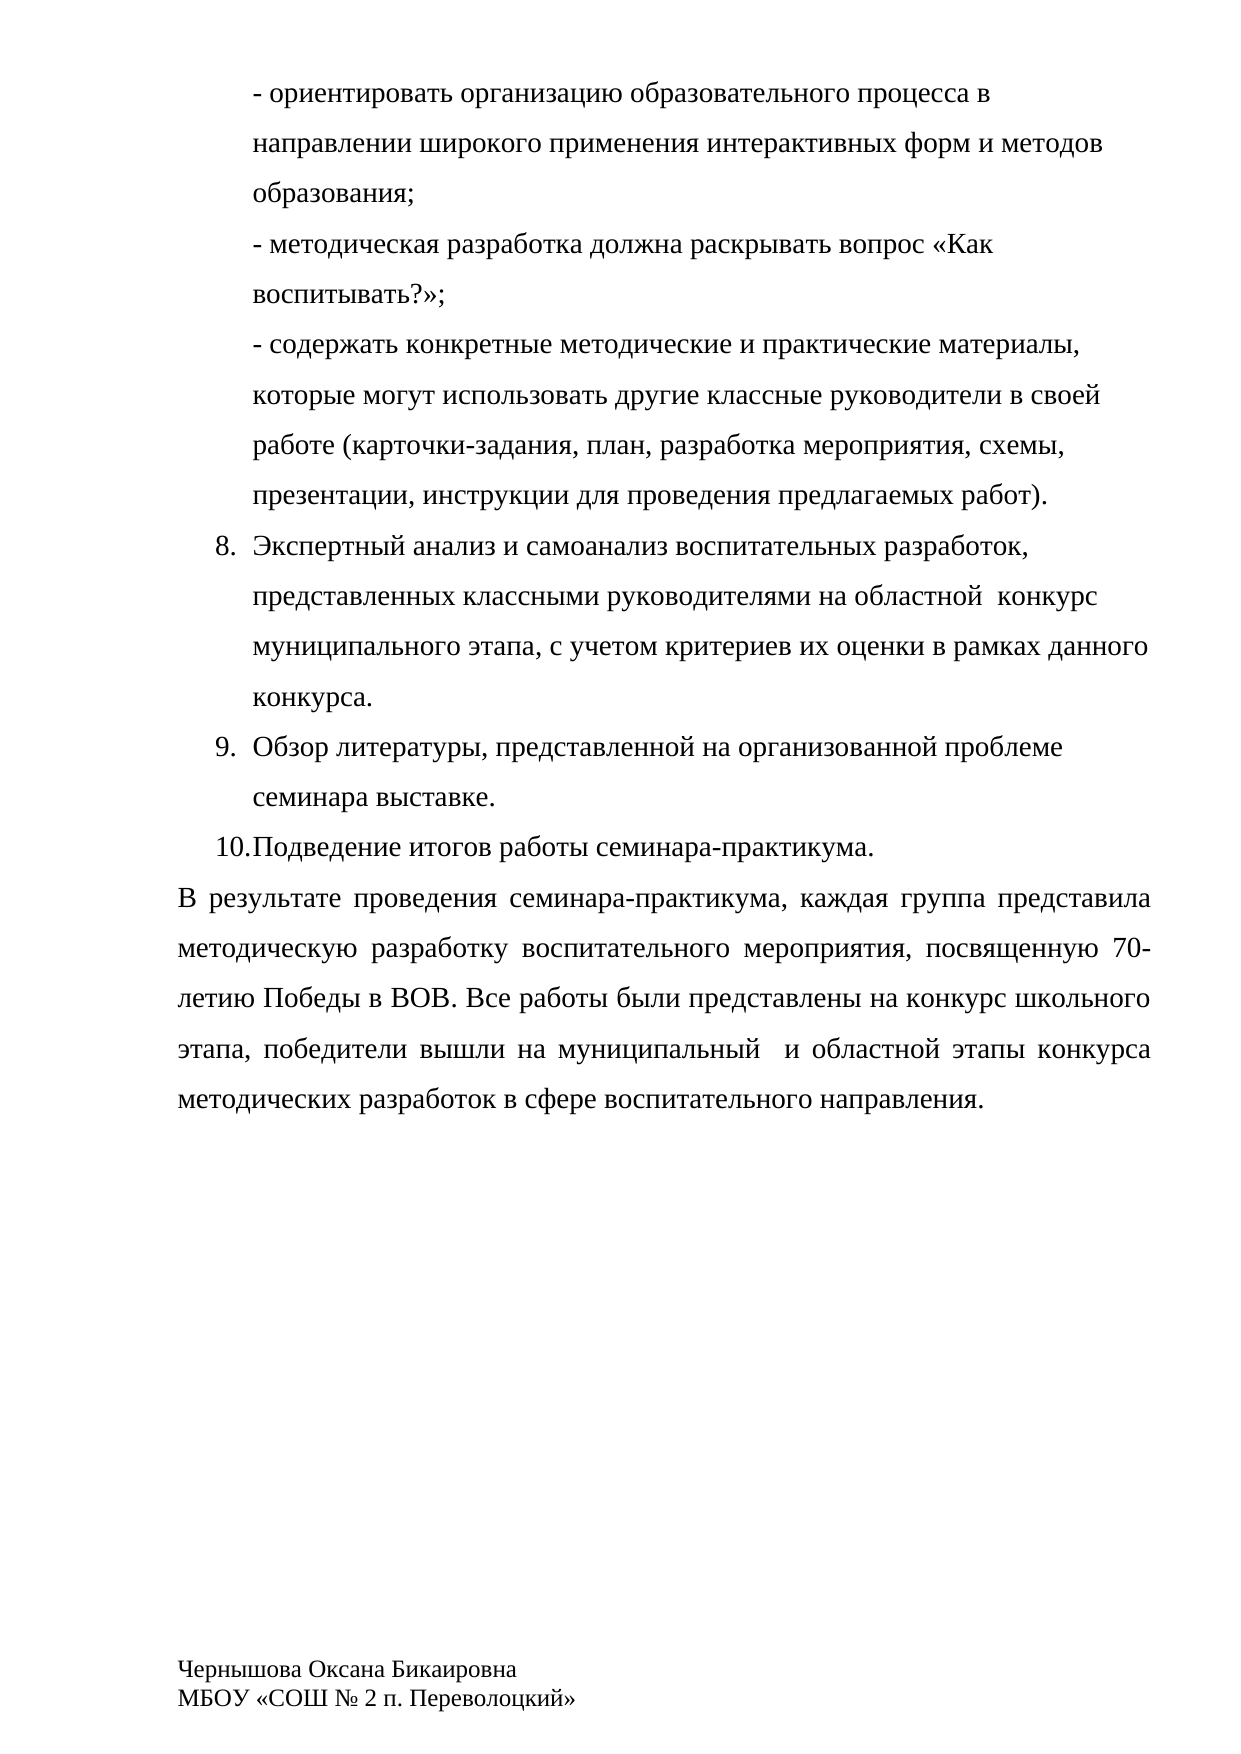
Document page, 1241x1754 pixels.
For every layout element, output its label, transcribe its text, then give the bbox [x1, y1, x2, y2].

text - методическая разработка должна раскрывать вопрос «Как воспитывать?»; [252, 226, 1152, 310]
list Подведение итогов работы семинара-практикума. [215, 829, 1152, 863]
list Экспертный анализ и самоанализ воспитательных разработок, представленных классными руководителями на областной конкурс муниципального этапа, с учетом критериев их оценки в рамках данного конкурса. [215, 528, 1152, 712]
text В результате проведения семинара-практикума, каждая группа представила методическую разработку воспитательного мероприятия, посвященную 70-летию Победы в ВОВ. Все работы были представлены на конкурс школьного этапа, победители вышли на муниципальный и областной этапы конкурса методических разработок в сфере воспитательного направления. [177, 880, 1152, 1115]
text - содержать конкретные методические и практические материалы, которые могут использовать другие классные руководители в своей работе (карточки-задания, план, разработка мероприятия, схемы, презентации, инструкции для проведения предлагаемых работ). [252, 326, 1152, 511]
list Обзор литературы, представленной на организованной проблеме семинара выставке. [215, 729, 1152, 813]
text - ориентировать организацию образовательного процесса в направлении широкого применения интерактивных форм и методов образования; [252, 75, 1152, 209]
